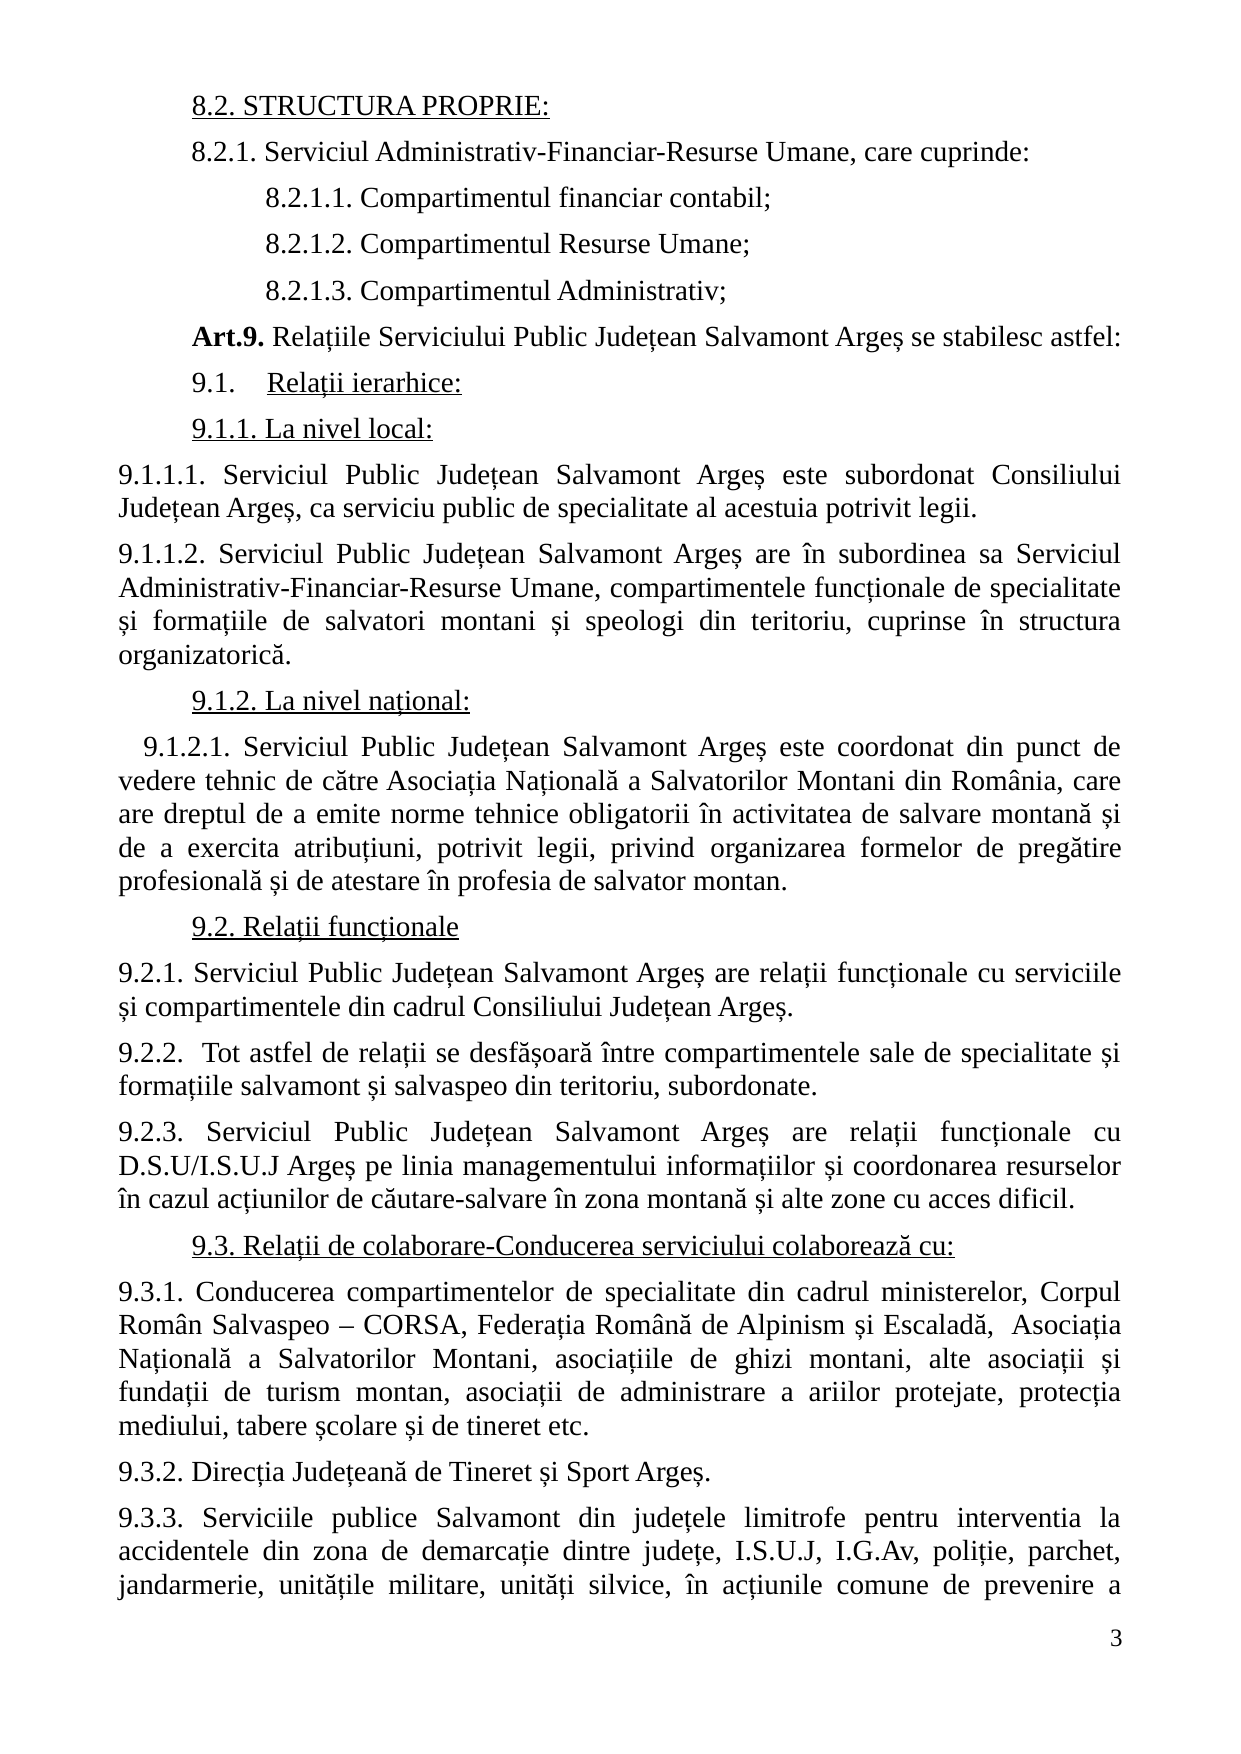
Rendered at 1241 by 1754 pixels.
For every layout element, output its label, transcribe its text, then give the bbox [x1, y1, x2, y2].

text 8.2. STRUCTURA PROPRIE: [118, 88, 1122, 122]
text Art.9. Relațiile Serviciului Public Județean Salvamont Argeș se stabilesc astfel: [118, 319, 1122, 352]
list Relații ierarhice: [192, 365, 1122, 398]
text 8.2.1.2. Compartimentul Resurse Umane; [118, 227, 1122, 260]
text 9.1.2. La nivel național: [118, 683, 1122, 717]
text 9.3.1. Conducerea compartimentelor de specialitate din cadrul ministerelor, Corpul Român Salvaspeo – CORSA, Federația Română de Alpinism și Escaladă, Asociația Națională a Salvatorilor Montani, asociațiile de ghizi montani, alte asociații și fundații de turism montan, asociații de administrare a ariilor protejate, protecția mediului, tabere școlare și de tineret etc. [118, 1274, 1122, 1441]
text 8.2.1.1. Compartimentul financiar contabil; [118, 181, 1122, 214]
text 9.2.2. Tot astfel de relații se desfășoară între compartimentele sale de specialitate și formațiile salvamont și salvaspeo din teritoriu, subordonate. [118, 1035, 1122, 1102]
text 9.2. Relații funcționale [118, 909, 1122, 943]
text 9.2.3. Serviciul Public Județean Salvamont Argeș are relații funcționale cu D.S.U/I.S.U.J Argeș pe linia managementului informațiilor și coordonarea resurselor în cazul acțiunilor de căutare-salvare în zona montană și alte zone cu acces dificil. [118, 1114, 1122, 1215]
text 9.2.1. Serviciul Public Județean Salvamont Argeș are relații funcționale cu serviciile și compartimentele din cadrul Consiliului Județean Argeș. [118, 955, 1122, 1022]
text 8.2.1.3. Compartimentul Administrativ; [118, 273, 1122, 306]
text 9.3.2. Direcția Județeană de Tineret și Sport Argeș. [118, 1454, 1122, 1487]
text 8.2.1. Serviciul Administrativ-Financiar-Resurse Umane, care cuprinde: [118, 134, 1122, 168]
text 9.1.1.2. Serviciul Public Județean Salvamont Argeș are în subordinea sa Serviciul Administrativ-Financiar-Resurse Umane, compartimentele funcționale de specialitate și formațiile de salvatori montani și speologi din teritoriu, cuprinse în structura organizatorică. [118, 536, 1122, 671]
text 9.1.2.1. Serviciul Public Județean Salvamont Argeș este coordonat din punct de vedere tehnic de către Asociația Națională a Salvatorilor Montani din România, care are dreptul de a emite norme tehnice obligatorii în activitatea de salvare montană și de a exercita atribuțiuni, potrivit legii, privind organizarea formelor de pregătire profesională și de atestare în profesia de salvator montan. [118, 729, 1122, 897]
text 9.3. Relații de colaborare-Conducerea serviciului colaborează cu: [118, 1228, 1122, 1261]
text 9.1.1. La nivel local: [118, 411, 1122, 444]
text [118, 1500, 1122, 1601]
text 9.1.1.1. Serviciul Public Județean Salvamont Argeș este subordonat Consiliului Județean Argeș, ca serviciu public de specialitate al acestuia potrivit legii. [118, 457, 1122, 524]
